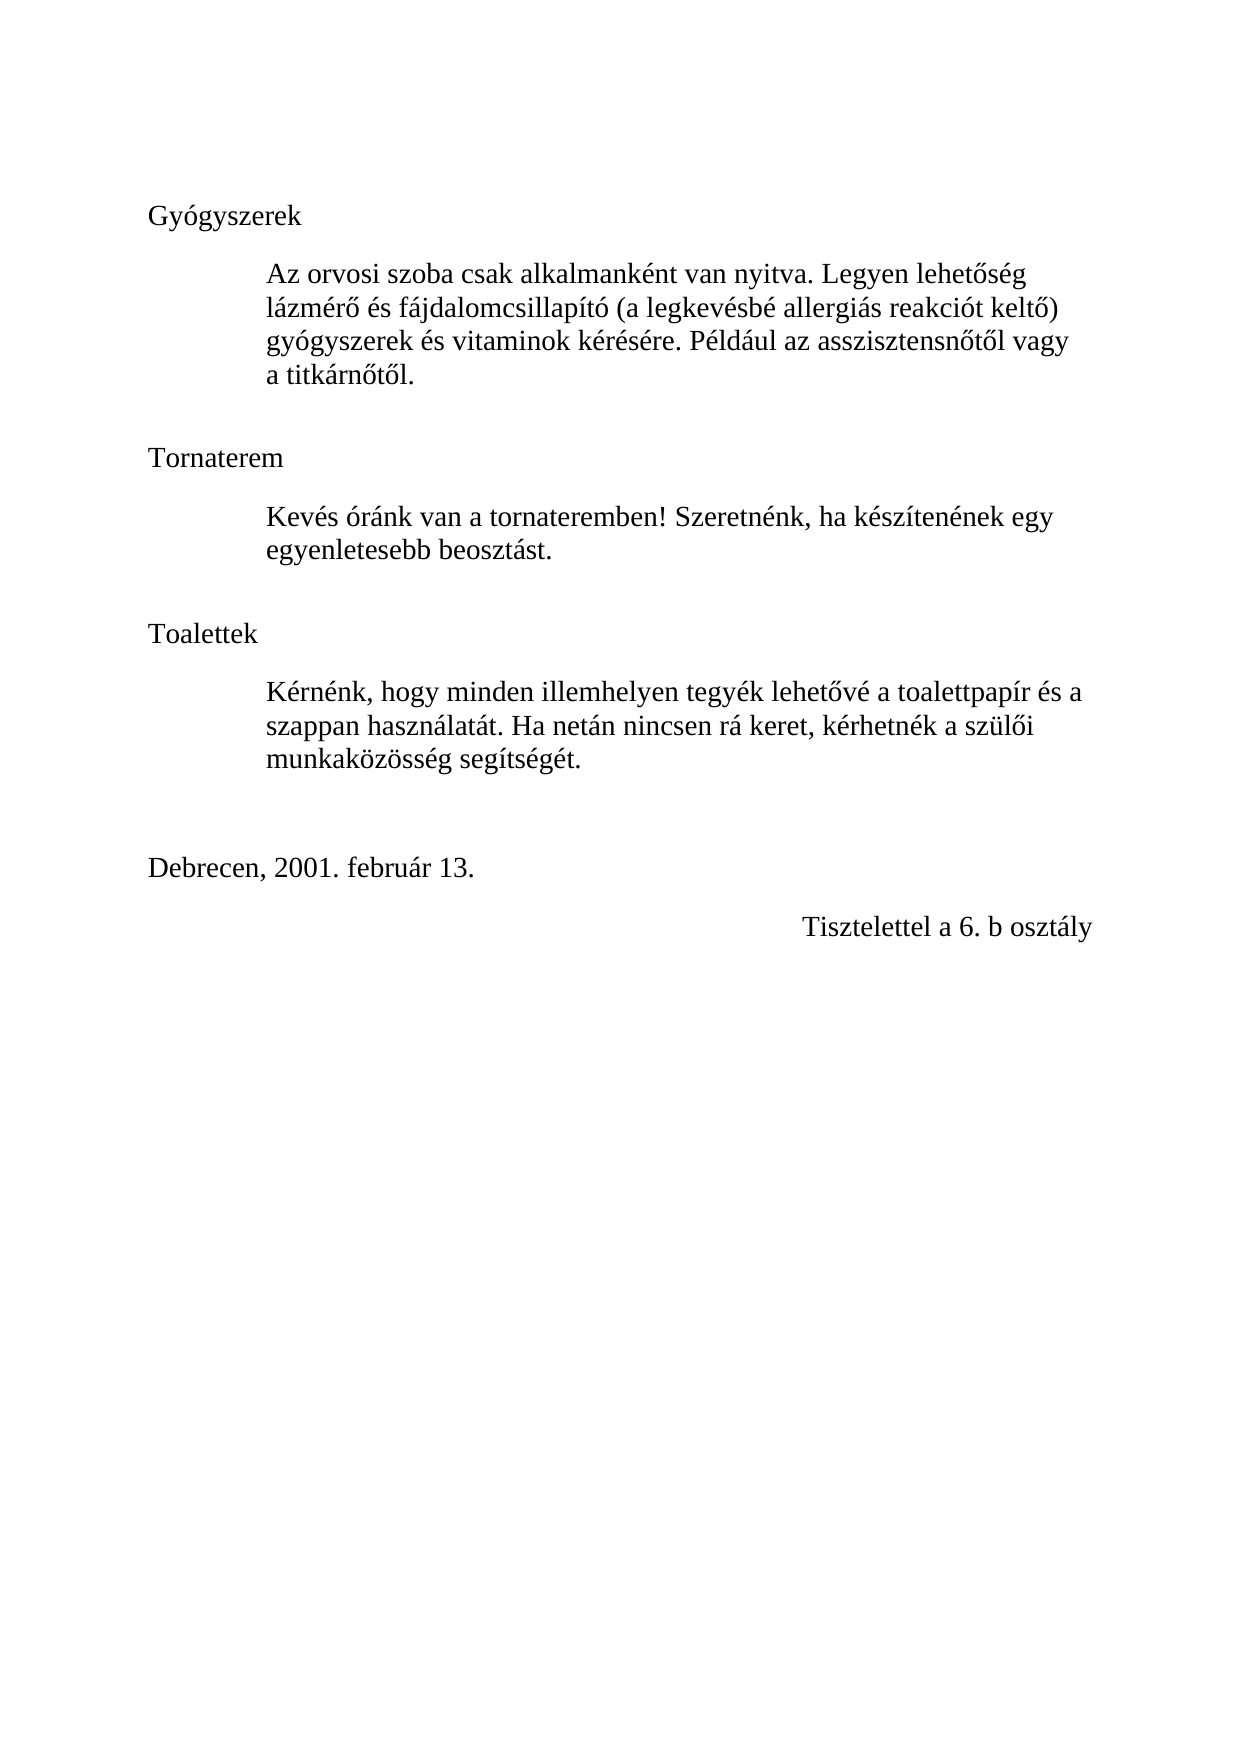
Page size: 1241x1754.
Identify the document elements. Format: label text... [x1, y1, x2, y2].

text Az orvosi szoba csak alkalmanként van nyitva. Legyen lehetőség lázmérő és fájdalomcsillapító (a legkevésbé allergiás reakciót keltő) gyógyszerek és vitaminok kérésére. Például az asszisztensnőtől vagy [266, 256, 1093, 357]
text Kevés óránk van a tornateremben! Szeretnénk, ha készítenének egy egyenletesebb beosztást. [266, 499, 1093, 566]
text Tisztelettel a 6. b osztály [148, 909, 1093, 942]
text a titkárnőtől. [266, 357, 1093, 390]
text Tornaterem [148, 440, 1093, 474]
text Toalettek [148, 616, 1093, 649]
text Gyógyszerek [148, 198, 1093, 231]
text Kérnénk, hogy minden illemhelyen tegyék lehetővé a toalettpapír és a szappan használatát. Ha netán nincsen rá keret, kérhetnék a szülői munkaközösség segítségét. [266, 674, 1093, 775]
text Debrecen, 2001. február 13. [148, 850, 1093, 884]
